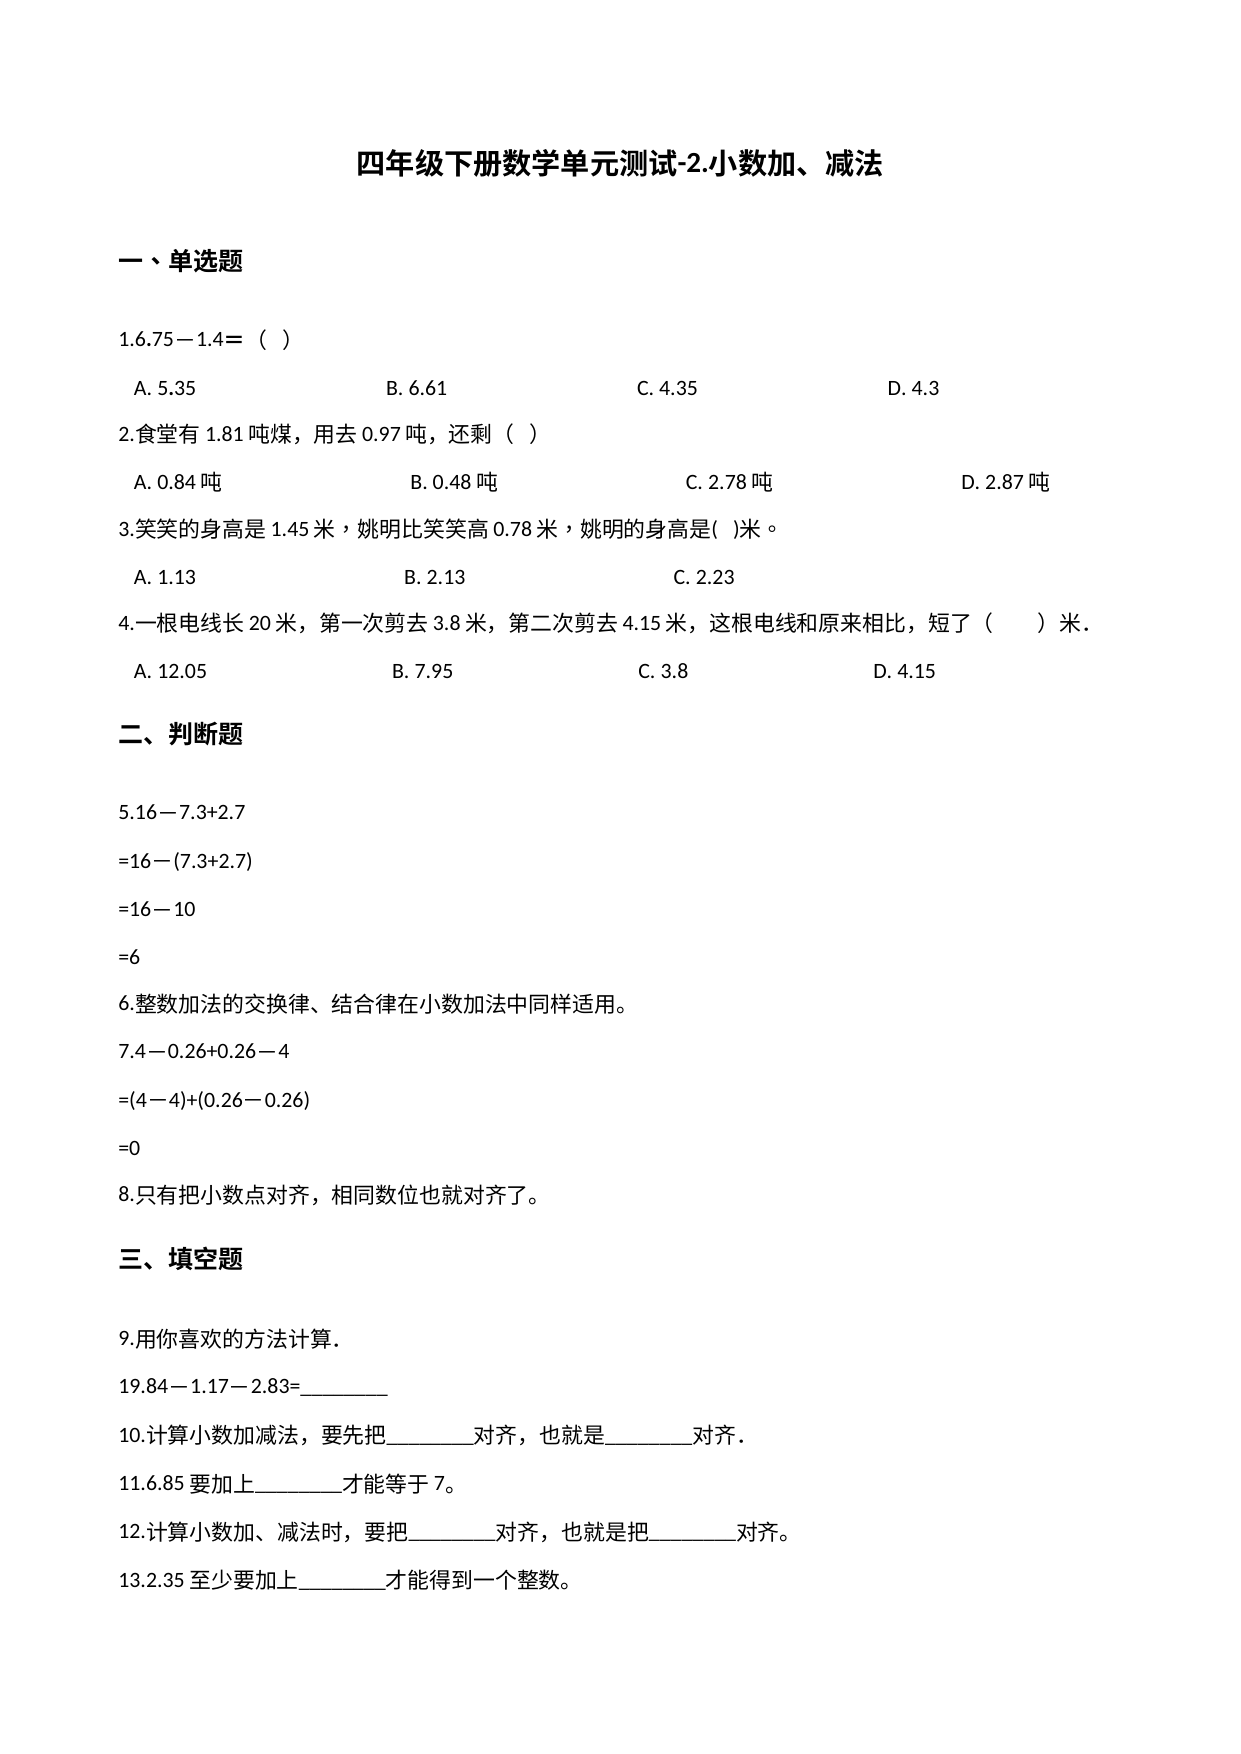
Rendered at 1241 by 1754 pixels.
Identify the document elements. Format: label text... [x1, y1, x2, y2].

text 10.计算小数加减法，要先把________对齐，也就是________对齐． [118, 1418, 1122, 1450]
text 5.16－7.3+2.7 [118, 796, 1122, 828]
text =16－(7.3+2.7) [118, 844, 1122, 876]
picture [632, 388, 637, 396]
text =(4－4)+(0.26－0.26) [118, 1083, 1122, 1116]
text A. 5.35 B. 6.61 C. 4.35 D. 4.3 [134, 371, 1122, 403]
text A. 12.05 B. 7.95 C. 3.8 D. 4.15 [134, 654, 1122, 687]
text 19.84－1.17－2.83=________ [118, 1369, 1122, 1402]
text 4.一根电线长20米，第一次剪去3.8米，第二次剪去4.15米，这根电线和原来相比，短了（ ）米． [118, 606, 1122, 638]
text =6 [118, 941, 1122, 973]
text 9.用你喜欢的方法计算． [118, 1321, 1122, 1354]
text 3.笑笑的身高是1.45米，姚明比笑笑高0.78米，姚明的身高是( )米。 [118, 512, 1122, 545]
picture [381, 388, 386, 396]
text 二、判断题 [118, 700, 1122, 765]
text 12.计算小数加、减法时，要把________对齐，也就是把________对齐。 [118, 1514, 1122, 1547]
text 2.食堂有1.81吨煤，用去0.97吨，还剩（ ） [118, 417, 1122, 449]
text =0 [118, 1131, 1122, 1164]
picture [882, 388, 888, 396]
text A. 1.13 B. 2.13 C. 2.23 [134, 560, 1122, 592]
text 11.6.85要加上________才能等于7。 [118, 1466, 1122, 1499]
text A. 0.84吨 B. 0.48吨 C. 2.78吨 D. 2.87吨 [134, 465, 1122, 498]
text 8.只有把小数点对齐，相同数位也就对齐了。 [118, 1177, 1122, 1210]
text 1.6.75－1.4＝（ ） [118, 323, 1122, 355]
text 13.2.35至少要加上________才能得到一个整数。 [118, 1563, 1122, 1595]
text 6.整数加法的交换律、结合律在小数加法中同样适用。 [118, 986, 1122, 1019]
text 四年级下册数学单元测试-2.小数加、减法 [118, 129, 1122, 194]
text 7.4－0.26+0.26－4 [118, 1035, 1122, 1067]
text =16－10 [118, 892, 1122, 925]
text 三、填空题 [118, 1226, 1122, 1291]
text 一、单选题 [118, 228, 1122, 293]
